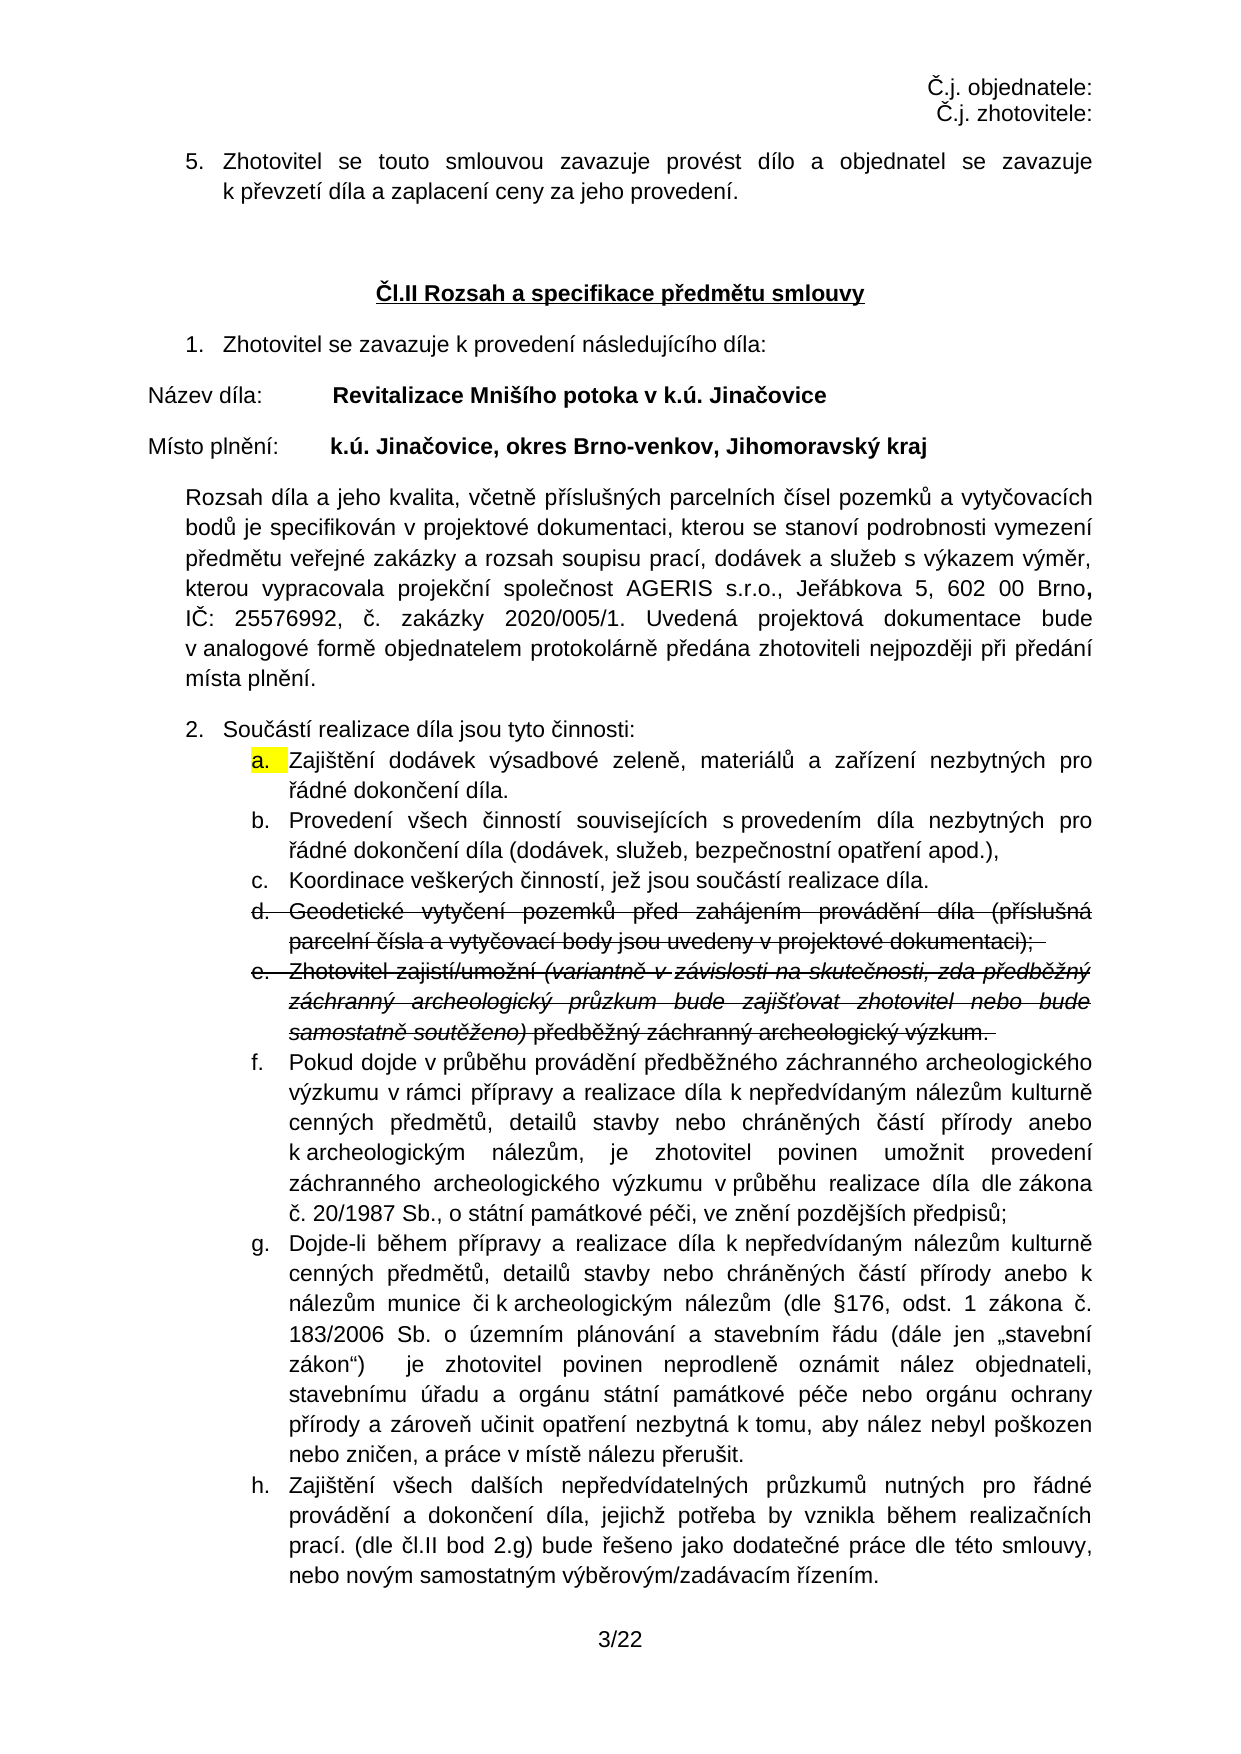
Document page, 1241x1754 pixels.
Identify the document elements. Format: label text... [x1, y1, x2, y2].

list Dojde-li během přípravy a realizace díla k nepředvídaným nálezům kulturně cenných předmětů, detailů stavby nebo chráněných částí přírody anebo k nálezům munice či k archeologickým nálezům (dle §176, odst. 1 zákona č. 183/2006 Sb. o územním plánování a stavebním řádu (dále jen „stavební zákon“) je zhotovitel povinen neprodleně oznámit nález objednateli, stavebnímu úřadu a orgánu státní památkové péče nebo orgánu ochrany přírody a zároveň učinit opatření nezbytná k tomu, aby nález nebyl poškozen nebo zničen, a práce v místě nálezu přerušit. [251, 1230, 1093, 1468]
list Zhotovitel se touto smlouvou zavazuje provést dílo a objednatel se zavazuje k převzetí díla a zaplacení ceny za jeho provedení. [185, 148, 1093, 204]
list Zajištění dodávek výsadbové zeleně, materiálů a zařízení nezbytných pro řádné dokončení díla. [251, 747, 1093, 803]
text Místo plnění: k.ú. Jinačovice, okres Brno-venkov, Jihomoravský kraj [148, 433, 1093, 459]
list Koordinace veškerých činností, jež jsou součástí realizace díla. [251, 867, 1093, 894]
list Pokud dojde v průběhu provádění předběžného záchranného archeologického výzkumu v rámci přípravy a realizace díla k nepředvídaným nálezům kulturně cenných předmětů, detailů stavby nebo chráněných částí přírody anebo k archeologickým nálezům, je zhotovitel povinen umožnit provedení záchranného archeologického výzkumu v průběhu realizace díla dle zákona č. 20/1987 Sb., o státní památkové péči, ve znění pozdějších předpisů; [251, 1049, 1093, 1226]
text Název díla: Revitalizace Mnišího potoka v k.ú. Jinačovice [148, 382, 1093, 408]
list Zhotovitel zajistí/umožní (variantně v závislosti na skutečnosti, zda předběžný záchranný archeologický průzkum bude zajišťovat zhotovitel nebo bude samostatně soutěženo) předběžný záchranný archeologický výzkum. [251, 958, 1093, 1045]
list Zhotovitel se zavazuje k provedení následujícího díla: [185, 331, 1093, 357]
list Zajištění všech dalších nepředvídatelných průzkumů nutných pro řádné provádění a dokončení díla, jejichž potřeba by vznikla během realizačních prací. (dle čl.II bod 2.g) bude řešeno jako dodatečné práce dle této smlouvy, nebo novým samostatným výběrovým/zadávacím řízením. [251, 1472, 1093, 1588]
list Součástí realizace díla jsou tyto činnosti: [185, 716, 1093, 743]
list Geodetické vytyčení pozemků před zahájením provádění díla (příslušná parcelní čísla a vytyčovací body jsou uvedeny v projektové dokumentaci); [251, 898, 1093, 954]
list Provedení všech činností souvisejících s provedením díla nezbytných pro řádné dokončení díla (dodávek, služeb, bezpečnostní opatření apod.), [251, 807, 1093, 863]
text Čl.II Rozsah a specifikace předmětu smlouvy [148, 280, 1093, 306]
text Rozsah díla a jeho kvalita, včetně příslušných parcelních čísel pozemků a vytyčovacích bodů je specifikován v projektové dokumentaci, kterou se stanoví podrobnosti vymezení předmětu veřejné zakázky a rozsah soupisu prací, dodávek a služeb s výkazem výměr, kterou vypracovala projekční společnost AGERIS s.r.o., Jeřábkova 5, 602 00 Brno, IČ: 25576992, č. zakázky 2020/005/1. Uvedená projektová dokumentace bude v analogové formě objednatelem protokolárně předána zhotoviteli nejpozději při předání místa plnění. [185, 484, 1093, 692]
